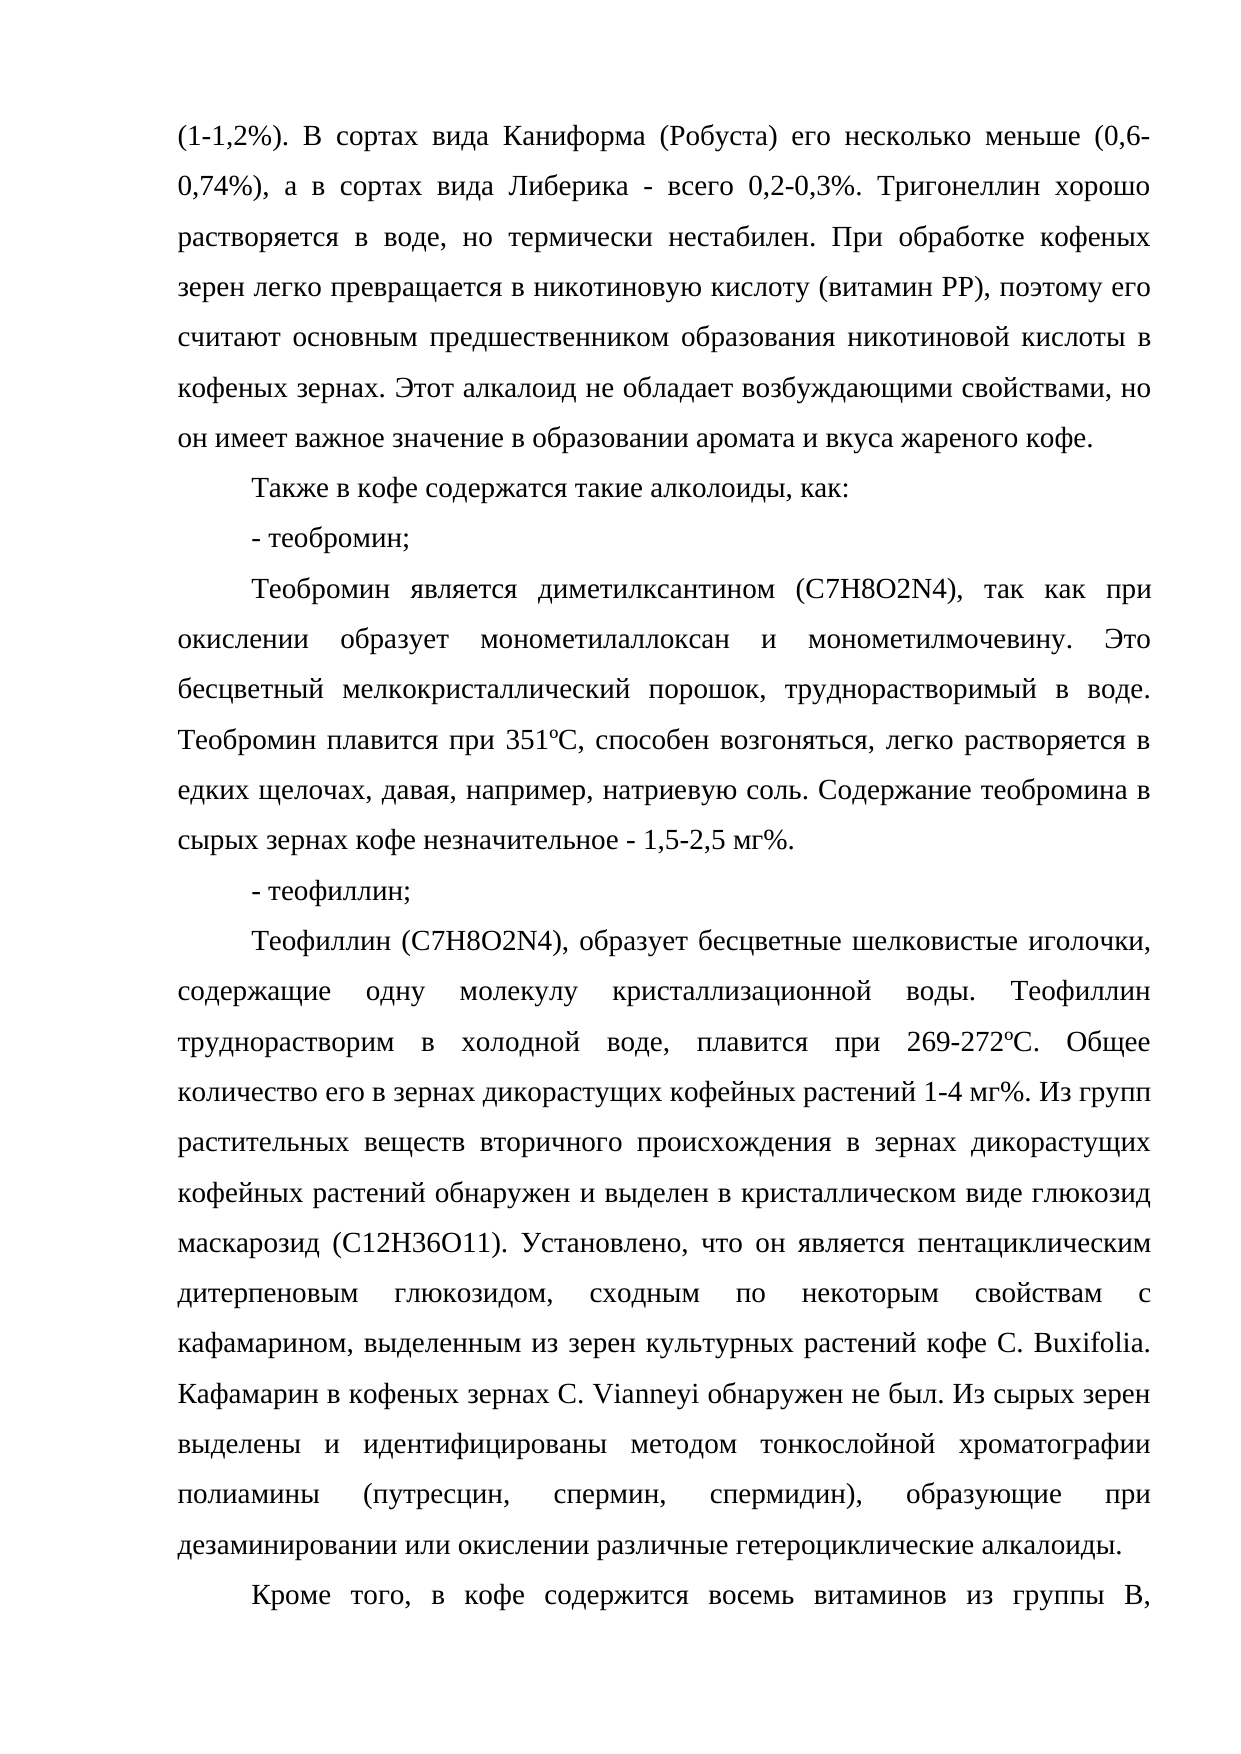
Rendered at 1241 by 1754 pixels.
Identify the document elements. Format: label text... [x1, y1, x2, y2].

text - теофиллин; [177, 873, 1152, 906]
text Теобромин является диметилксантином (C7H8O2N4), так как при окислении образует монометилаллоксан и монометилмочевину. Это бесцветный мелкокристаллический порошок, труднорастворимый в воде. Теобромин плавится при 351ºC, способен возгоняться, легко растворяется в едких щелочах, давая, например, натриевую соль. Содержание теобромина в сырых зернах кофе незначительное - 1,5-2,5 мг%. [177, 571, 1152, 856]
text Теофиллин (C7H8O2N4), образует бесцветные шелковистые иголочки, содержащие одну молекулу кристаллизационной воды. Теофиллин труднорастворим в холодной воде, плавится при 269-272ºC. Общее количество его в зернах дикорастущих кофейных растений 1-4 мг%. Из групп растительных веществ вторичного происхождения в зернах дикорастущих кофейных растений обнаружен и выделен в кристаллическом виде глюкозид маскарозид (C12H36O11). Установлено, что он является пентациклическим дитерпеновым глюкозидом, сходным по некоторым свойствам с кафамарином, выделенным из зерен культурных растений кофе C. Buxifolia. Кафамарин в кофеных зернах C. Vianneyi обнаружен не был. Из сырых зерен выделены и идентифицированы методом тонкослойной хроматографии полиамины (путресцин, спермин, спермидин), образующие при дезаминировании или окислении различные гетероциклические алкалоиды. [177, 923, 1152, 1560]
subtitle - теобромин; [177, 521, 1152, 554]
text Также в кофе содержатся такие алколоиды, как: [177, 470, 1152, 504]
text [177, 118, 1152, 453]
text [177, 1577, 1152, 1611]
